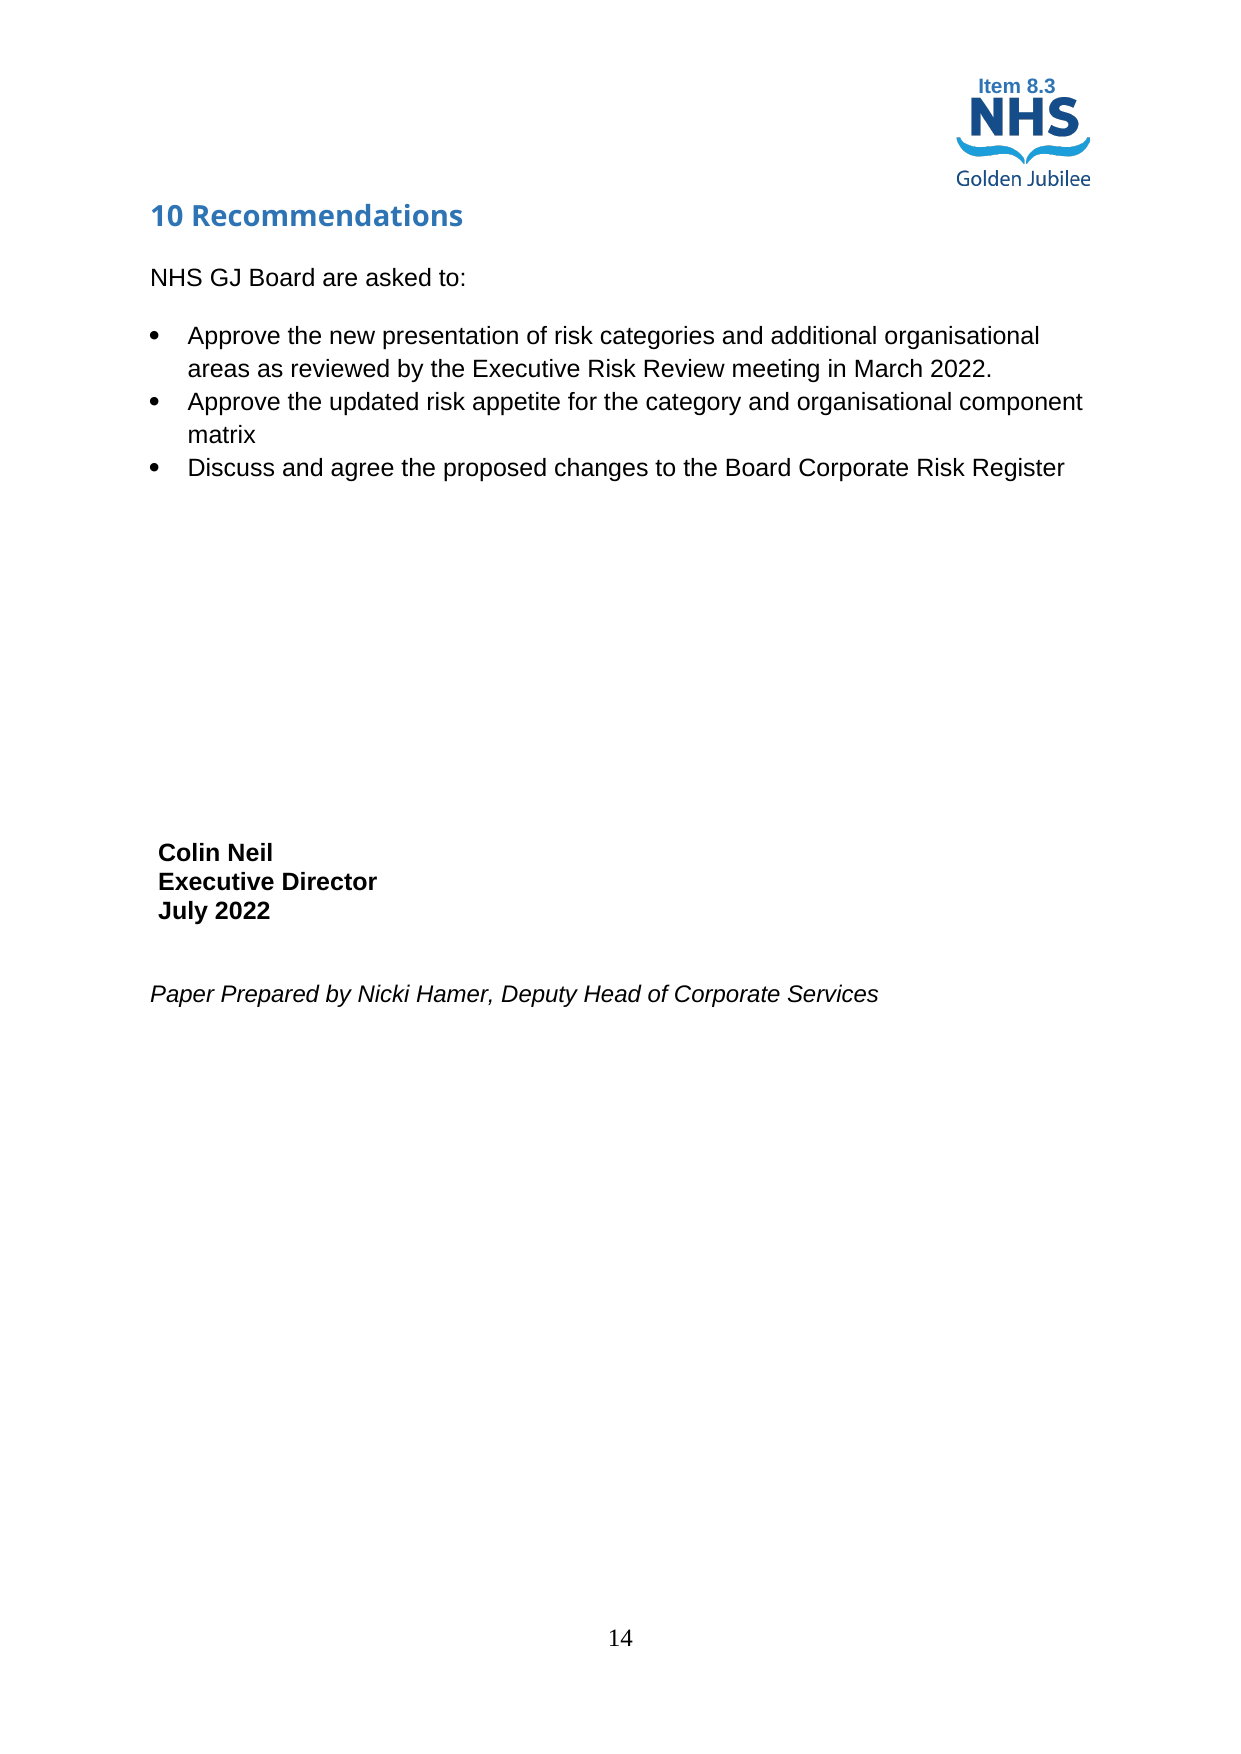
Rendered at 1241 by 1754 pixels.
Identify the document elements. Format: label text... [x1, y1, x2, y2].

list Discuss and agree the proposed changes to the Board Corporate Risk Register [150, 453, 1090, 482]
list Approve the updated risk appetite for the category and organisational component matrix [150, 387, 1090, 449]
picture [956, 97, 1091, 191]
text Paper Prepared by Nicki Hamer, Deputy Head of Corporate Services [150, 980, 1090, 1007]
text NHS GJ Board are asked to: [150, 263, 1090, 292]
subtitle 10 Recommendations [150, 195, 1090, 234]
text Executive Director [120, 867, 1090, 896]
text July 2022 [120, 896, 1090, 924]
list Approve the new presentation of risk categories and additional organisational areas as reviewed by the Executive Risk Review meeting in March 2022. [150, 321, 1090, 383]
text Colin Neil [120, 838, 1090, 867]
